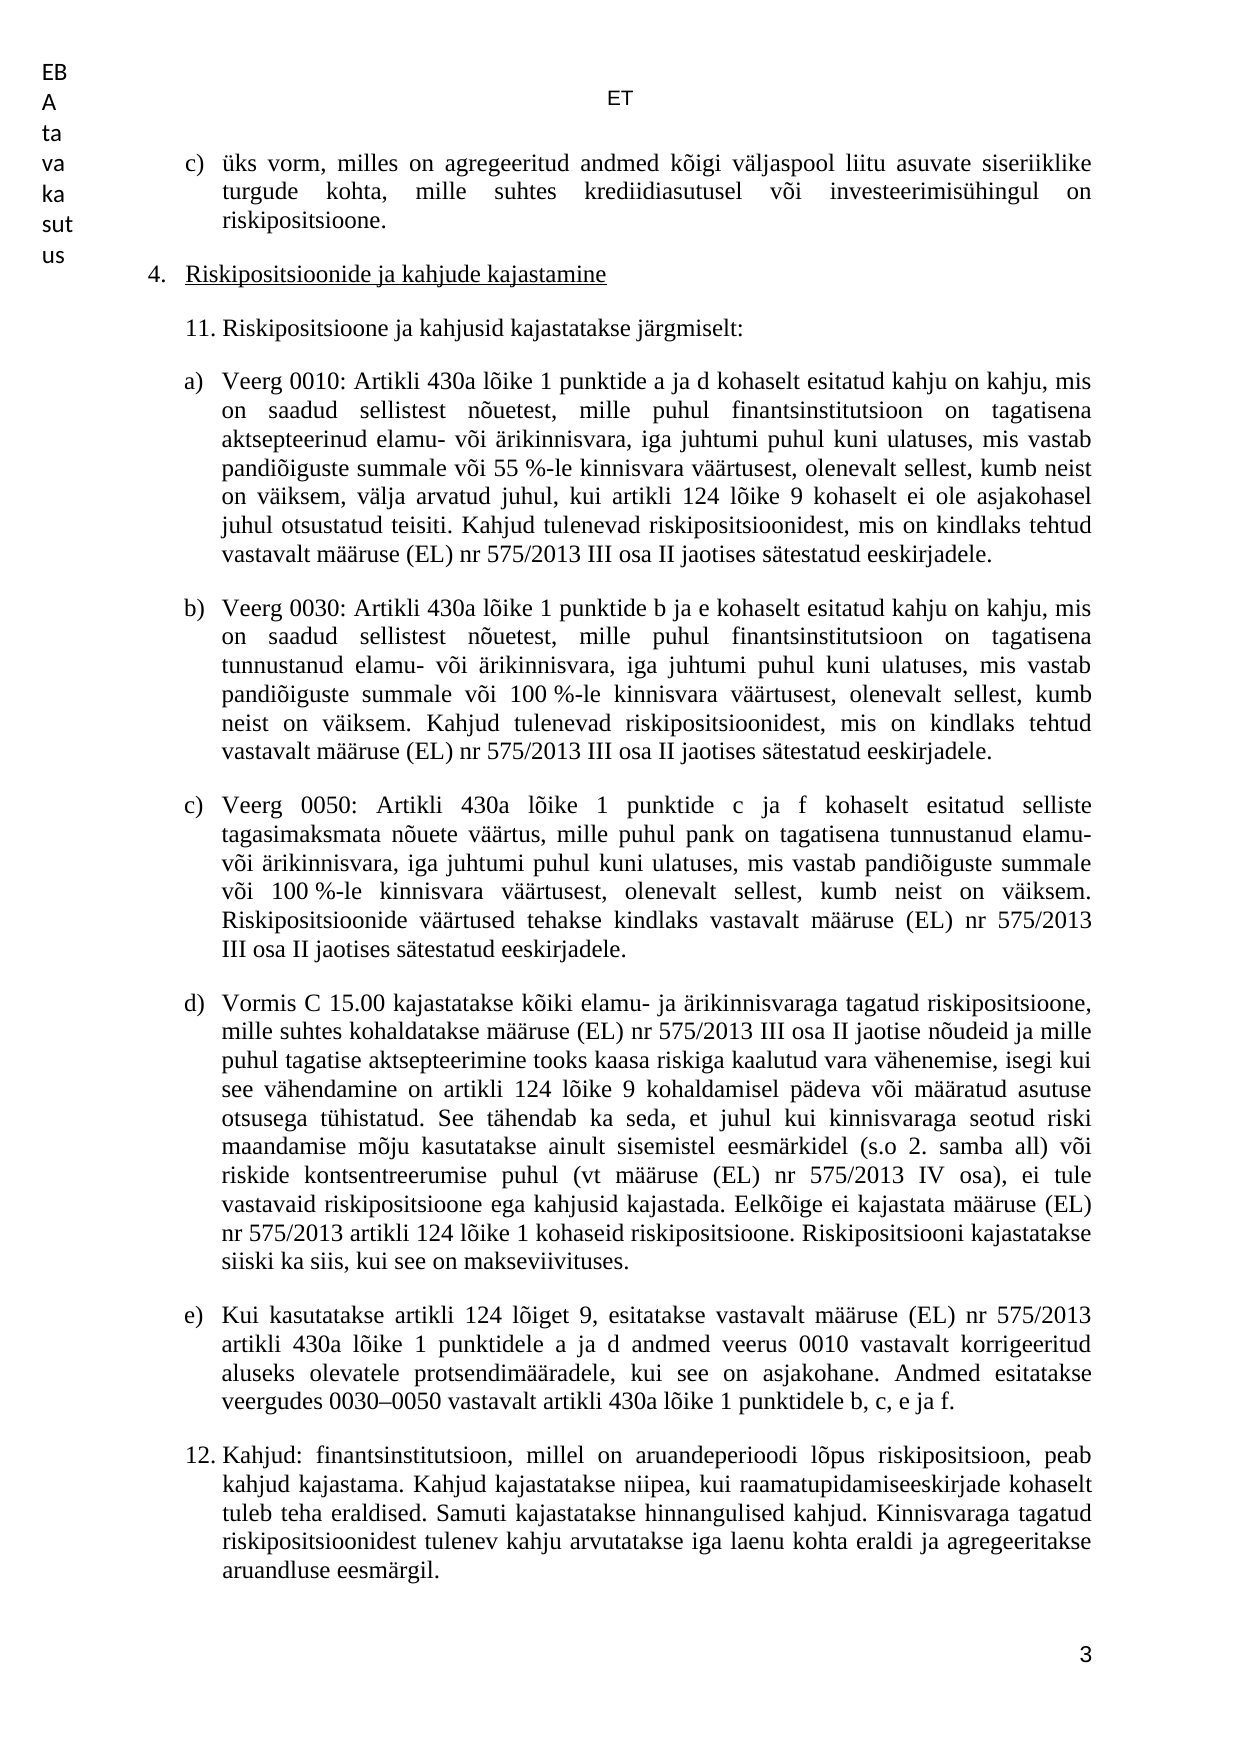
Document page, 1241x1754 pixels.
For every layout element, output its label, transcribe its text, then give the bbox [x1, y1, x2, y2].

list 11. Riskipositsioone ja kahjusid kajastatakse järgmiselt: [185, 313, 1093, 341]
list Vormis C 15.00 kajastatakse kõiki elamu- ja ärikinnisvaraga tagatud riskipositsioone, mille suhtes kohaldatakse määruse (EL) nr 575/2013 III osa II jaotise nõudeid ja mille puhul tagatise aktsepteerimine tooks kaasa riskiga kaalutud vara vähenemise, isegi kui see vähendamine on artikli 124 lõike 9 kohaldamisel pädeva või määratud asutuse otsusega tühistatud. See tähendab ka seda, et juhul kui kinnisvaraga seotud riski maandamise mõju kasutatakse ainult sisemistel eesmärkidel (s.o 2. samba all) või riskide kontsentreerumise puhul (vt määruse (EL) nr 575/2013 IV osa), ei tule vastavaid riskipositsioone ega kahjusid kajastada. Eelkõige ei kajastata määruse (EL) nr 575/2013 artikli 124 lõike 1 kohaseid riskipositsioone. Riskipositsiooni kajastatakse siiski ka siis, kui see on makseviivituses. [184, 988, 1093, 1275]
list 12. Kahjud: finantsinstitutsioon, millel on aruandeperioodi lõpus riskipositsioon, peab kahjud kajastama. Kahjud kajastatakse niipea, kui raamatupidamiseeskirjade kohaselt tuleb teha eraldised. Samuti kajastatakse hinnangulised kahjud. Kinnisvaraga tagatud riskipositsioonidest tulenev kahju arvutatakse iga laenu kohta eraldi ja agregeeritakse aruandluse eesmärgil. [185, 1440, 1093, 1584]
list c) üks vorm, milles on agregeeritud andmed kõigi väljaspool liitu asuvate siseriiklike turgude kohta, mille suhtes krediidiasutusel või investeerimisühingul on riskipositsioone. [185, 148, 1093, 234]
list Kui kasutatakse artikli 124 lõiget 9, esitatakse vastavalt määruse (EL) nr 575/2013 artikli 430a lõike 1 punktidele a ja d andmed veerus 0010 vastavalt korrigeeritud aluseks olevatele protsendimääradele, kui see on asjakohane. Andmed esitatakse veergudes 0030–0050 vastavalt artikli 430a lõike 1 punktidele b, c, e ja f. [184, 1300, 1093, 1415]
list Veerg 0050: Artikli 430a lõike 1 punktide c ja f kohaselt esitatud selliste tagasimaksmata nõuete väärtus, mille puhul pank on tagatisena tunnustanud elamu- või ärikinnisvara, iga juhtumi puhul kuni ulatuses, mis vastab pandiõiguste summale või 100 %-le kinnisvara väärtusest, olenevalt sellest, kumb neist on väiksem. Riskipositsioonide väärtused tehakse kindlaks vastavalt määruse (EL) nr 575/2013 III osa II jaotises sätestatud eeskirjadele. [184, 790, 1093, 963]
list Veerg 0030: Artikli 430a lõike 1 punktide b ja e kohaselt esitatud kahju on kahju, mis on saadud sellistest nõuetest, mille puhul finantsinstitutsioon on tagatisena tunnustanud elamu- või ärikinnisvara, iga juhtumi puhul kuni ulatuses, mis vastab pandiõiguste summale või 100 %-le kinnisvara väärtusest, olenevalt sellest, kumb neist on väiksem. Kahjud tulenevad riskipositsioonidest, mis on kindlaks tehtud vastavalt määruse (EL) nr 575/2013 III osa II jaotises sätestatud eeskirjadele. [184, 593, 1093, 765]
list 4. Riskipositsioonide ja kahjude kajastamine [148, 259, 1093, 288]
list Veerg 0010: Artikli 430a lõike 1 punktide a ja d kohaselt esitatud kahju on kahju, mis on saadud sellistest nõuetest, mille puhul finantsinstitutsioon on tagatisena aktsepteerinud elamu- või ärikinnisvara, iga juhtumi puhul kuni ulatuses, mis vastab pandiõiguste summale või 55 %-le kinnisvara väärtusest, olenevalt sellest, kumb neist on väiksem, välja arvatud juhul, kui artikli 124 lõike 9 kohaselt ei ole asjakohasel juhul otsustatud teisiti. Kahjud tulenevad riskipositsioonidest, mis on kindlaks tehtud vastavalt määruse (EL) nr 575/2013 III osa II jaotises sätestatud eeskirjadele. [184, 366, 1093, 568]
